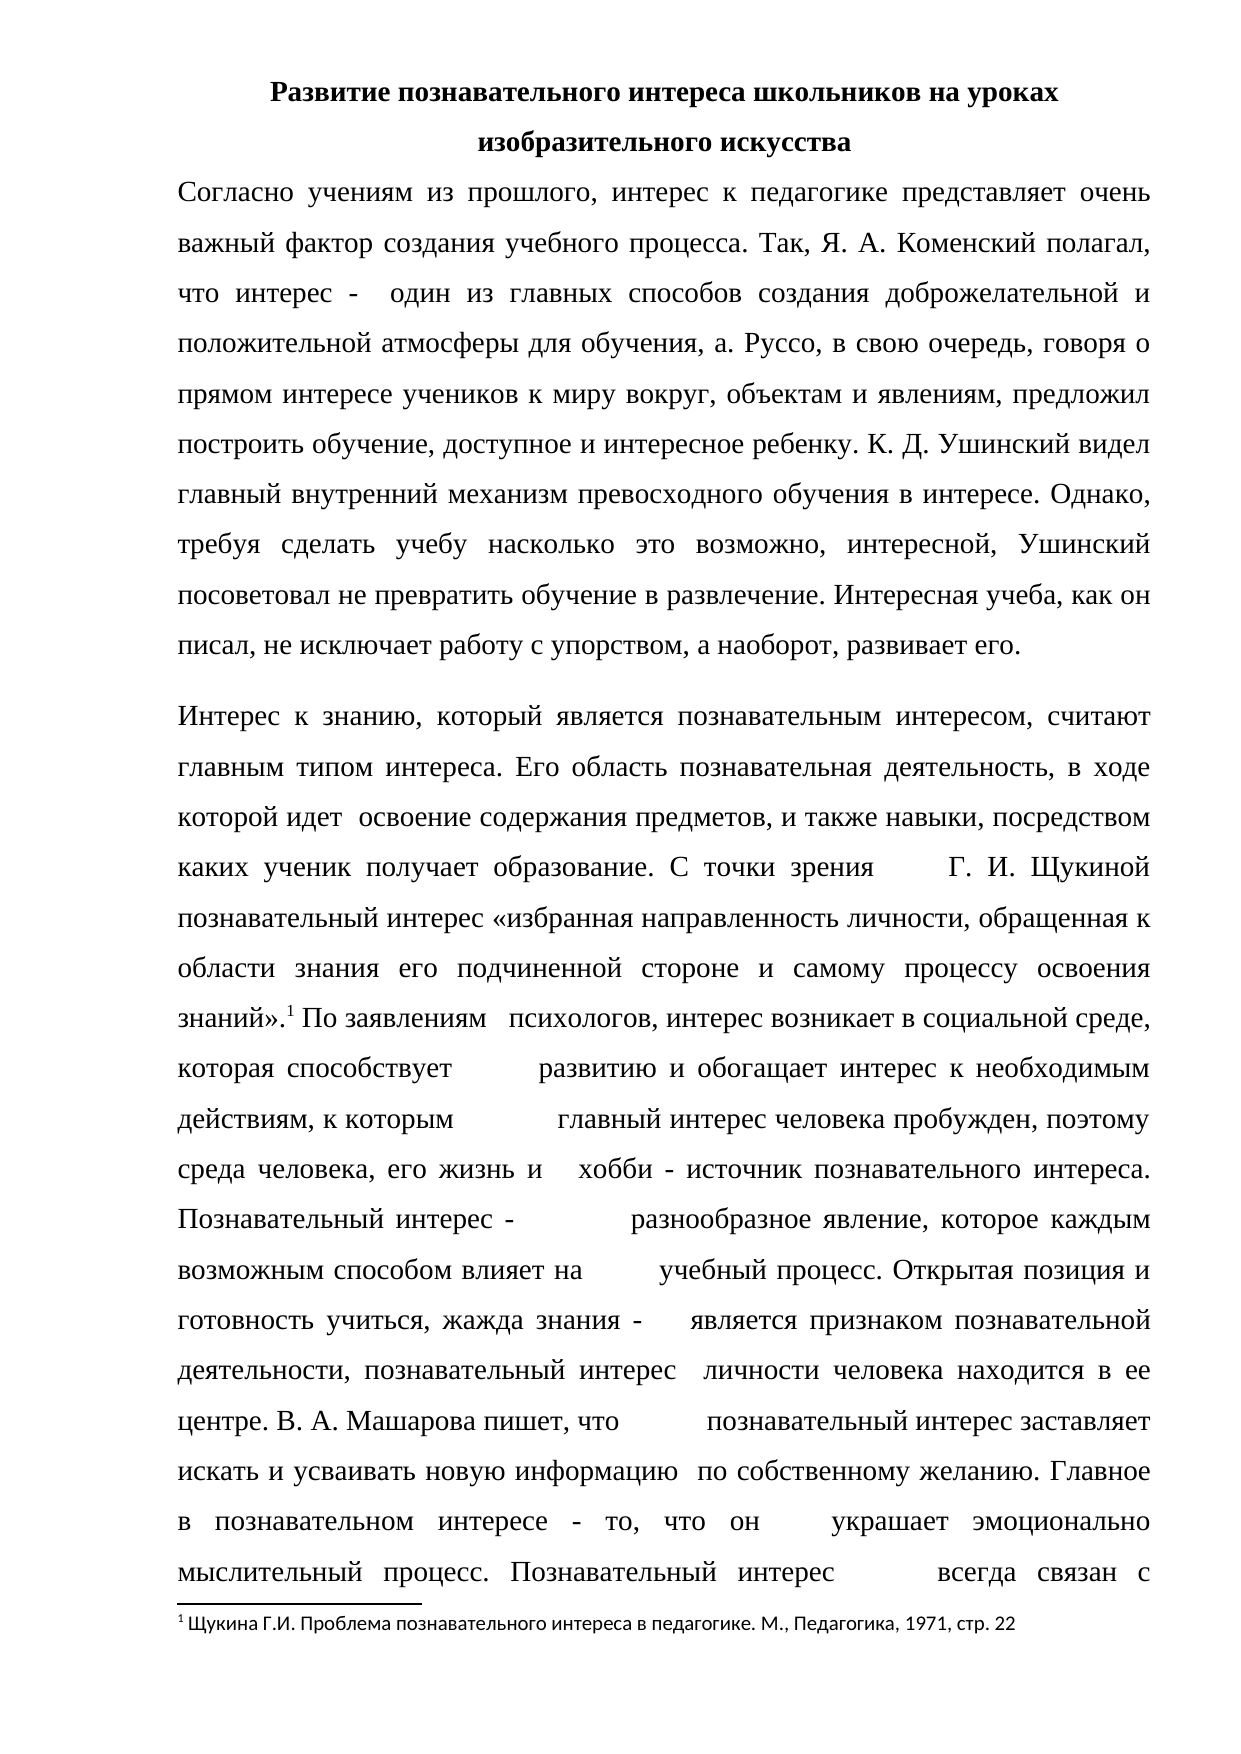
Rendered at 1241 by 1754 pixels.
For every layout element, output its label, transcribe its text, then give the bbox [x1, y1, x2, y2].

text Согласно учениям из прошлого, интерес к педагогике представляет очень важный фактор создания учебного процесса. Так, Я. А. Коменский полагал, что интерес - один из главных способов создания доброжелательной и положительной атмосферы для обучения, а. Руссо, в свою очередь, говоря о прямом интересе учеников к миру вокруг, объектам и явлениям, предложил построить обучение, доступное и интересное ребенку. К. Д. Ушинский видел главный внутренний механизм превосходного обучения в интересе. Однако, требуя сделать учебу насколько это возможно, интересной, Ушинский посоветовал не превратить обучение в развлечение. Интересная учеба, как он писал, не исключает работу с упорством, а наоборот, развивает его. [177, 174, 1152, 661]
text Развитие познавательного интереса школьников на уроках изобразительного искусства [177, 74, 1152, 158]
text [177, 698, 1152, 1587]
